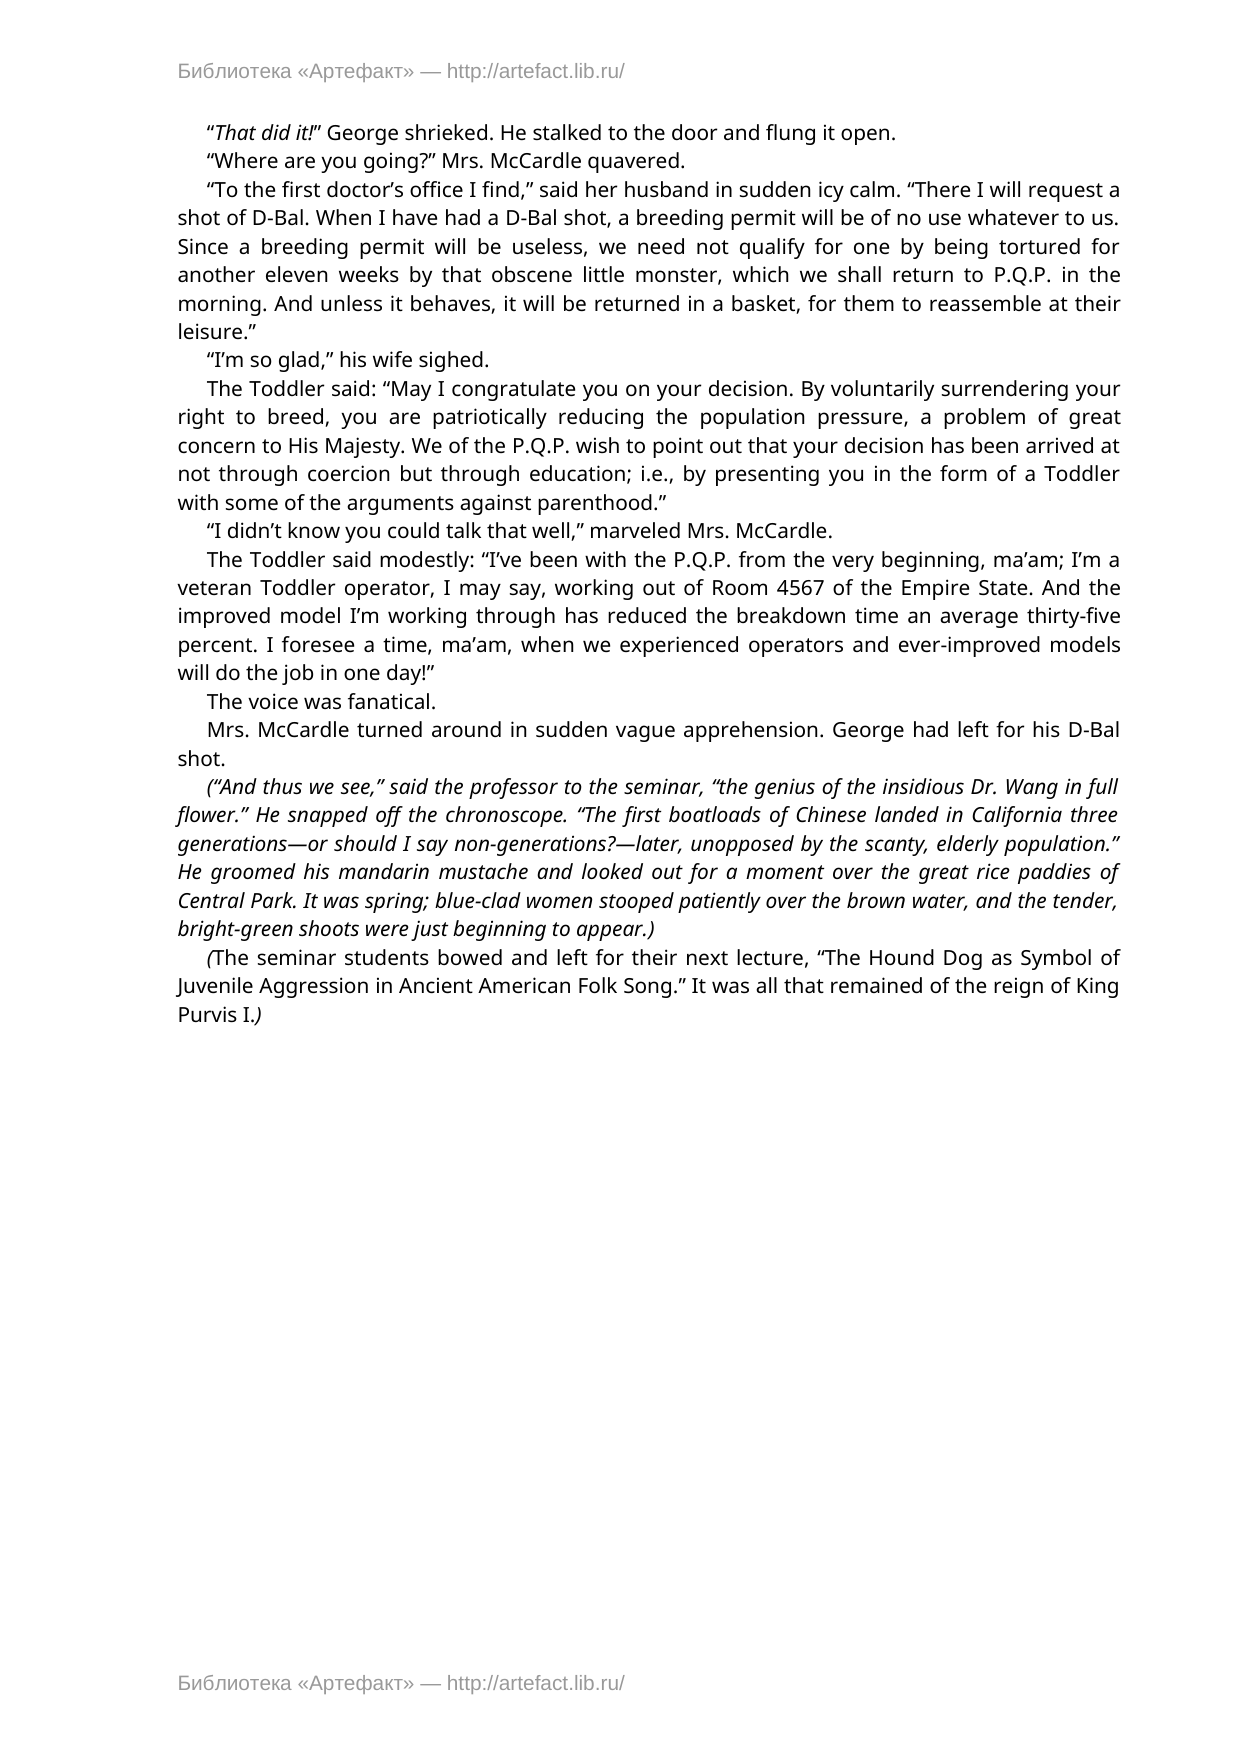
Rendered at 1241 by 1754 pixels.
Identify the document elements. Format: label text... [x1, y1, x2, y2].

text Mrs. McCardle turned around in sudden vague apprehension. George had left for his D-Bal shot. [177, 715, 1122, 772]
text (“And thus we see,” said the professor to the seminar, “the genius of the insidious Dr. Wang in full flower.” He snapped off the chronoscope. “The first boatloads of Chinese landed in California three generations—or should I say non-generations?—later, unopposed by the scanty, elderly population.” He groomed his mandarin mustache and looked out for a moment over the great rice paddies of Central Park. It was spring; blue-clad women stooped patiently over the brown water, and the tender, bright-green shoots were just beginning to appear.) [177, 772, 1122, 943]
text (The seminar students bowed and left for their next lecture, “The Hound Dog as Symbol of Juvenile Aggression in Ancient American Folk Song.” It was all that remained of the reign of King Purvis I.) [177, 943, 1122, 1028]
text The Toddler said: “May I congratulate you on your decision. By voluntarily surrendering your right to breed, you are patriotically reducing the population pressure, a problem of great concern to His Majesty. We of the P.Q.P. wish to point out that your decision has been arrived at not through coercion but through education; i.e., by presenting you in the form of a Toddler with some of the arguments against parenthood.” [177, 374, 1122, 516]
text “Where are you going?” Mrs. McCardle quavered. [177, 147, 1122, 175]
text The voice was fanatical. [177, 687, 1122, 715]
text The Toddler said modestly: “I’ve been with the P.Q.P. from the very beginning, ma’am; I’m a veteran Toddler operator, I may say, working out of Room 4567 of the Empire State. And the improved model I’m working through has reduced the breakdown time an average thirty-five percent. I foresee a time, ma’am, when we experienced operators and ever-improved models will do the job in one day!” [177, 545, 1122, 687]
text “I didn’t know you could talk that well,” marveled Mrs. McCardle. [177, 516, 1122, 545]
text “To the first doctor’s office I find,” said her husband in sudden icy calm. “There I will request a shot of D-Bal. When I have had a D-Bal shot, a breeding permit will be of no use whatever to us. Since a breeding permit will be useless, we need not qualify for one by being tortured for another eleven weeks by that obscene little monster, which we shall return to P.Q.P. in the morning. And unless it behaves, it will be returned in a basket, for them to reassemble at their leisure.” [177, 175, 1122, 346]
text “I’m so glad,” his wife sighed. [177, 346, 1122, 374]
text “That did it!” George shrieked. He stalked to the door and flung it open. [177, 118, 1122, 147]
